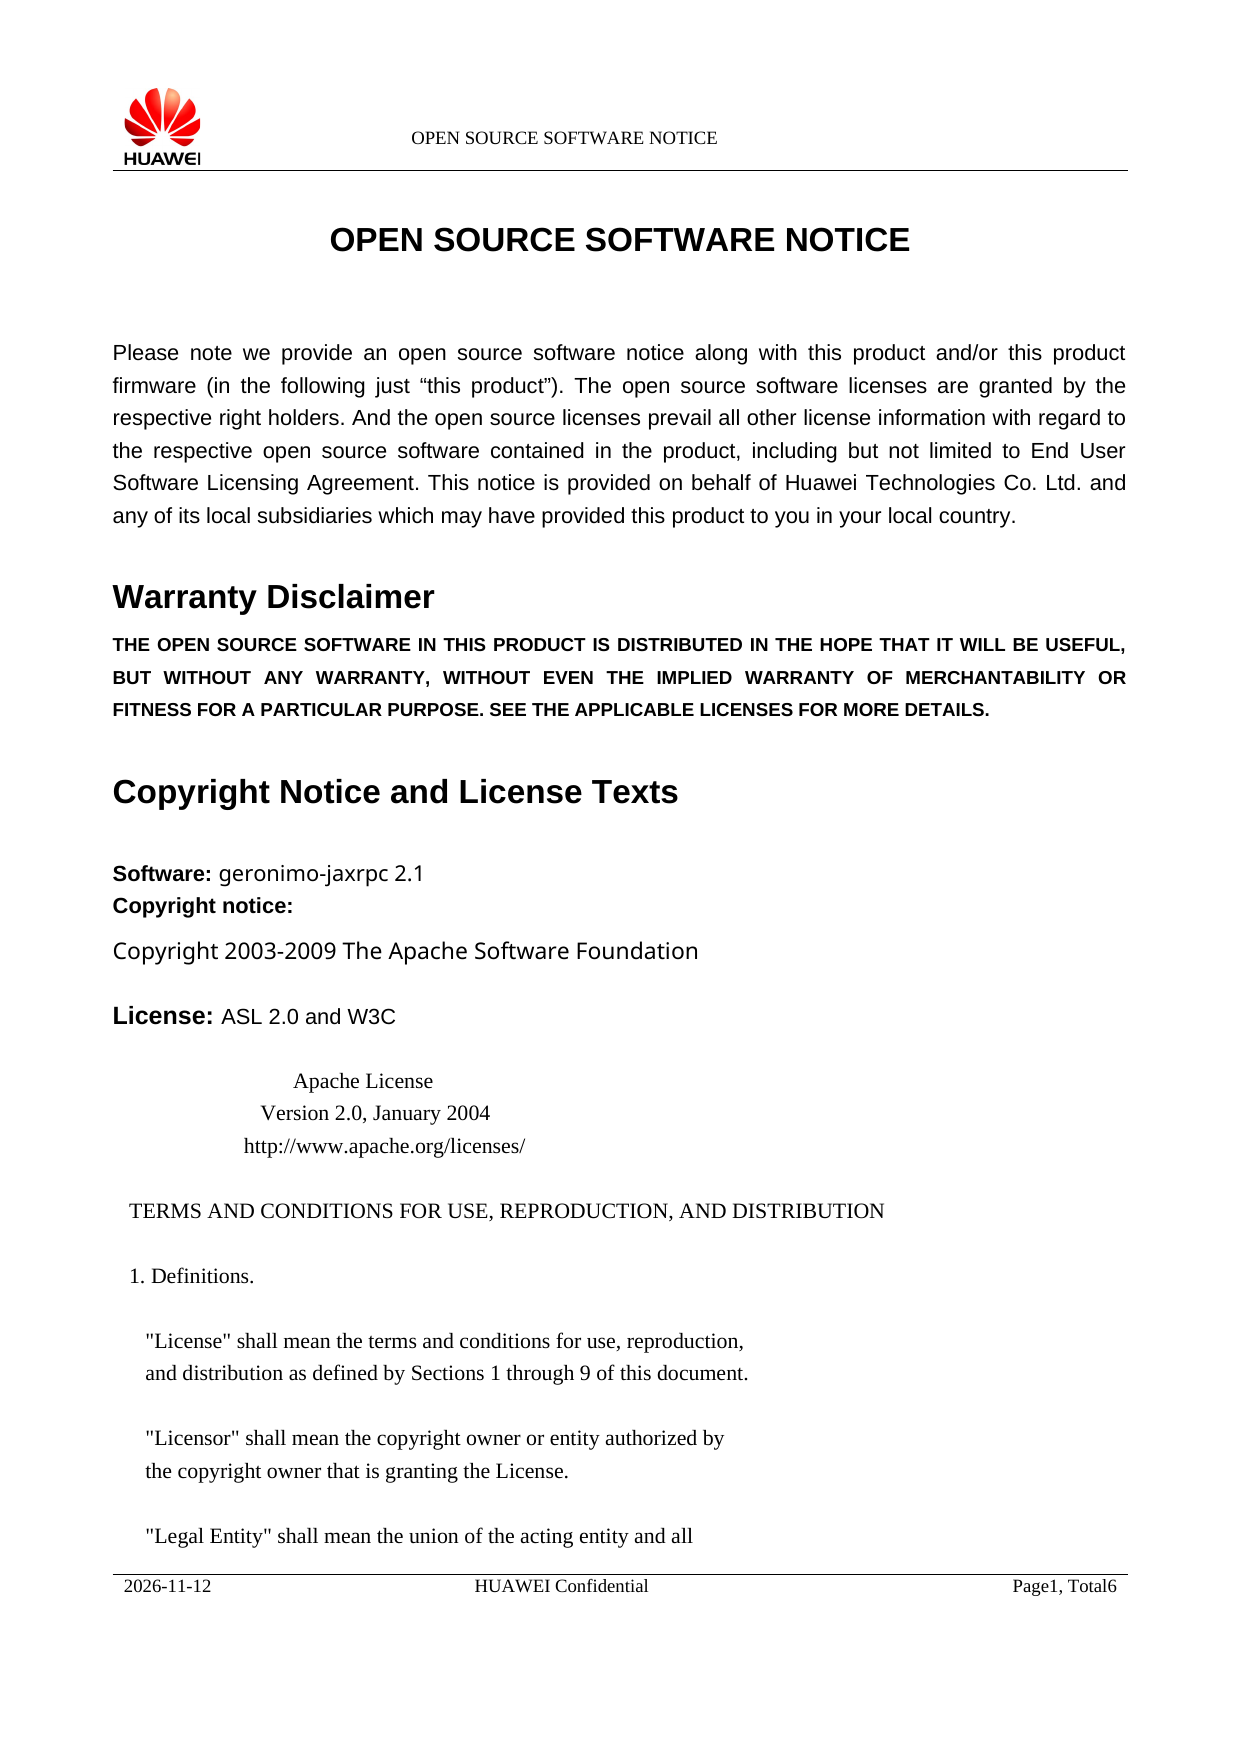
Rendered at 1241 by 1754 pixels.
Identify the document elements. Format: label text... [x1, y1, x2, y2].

text Copyright notice: [112, 889, 1128, 921]
text Warranty Disclaimer [112, 564, 1128, 629]
title Software: geronimo-jaxrpc 2.1 [112, 856, 1128, 889]
text Copyright Notice and License Texts [112, 759, 1128, 824]
text License: ASL 2.0 and W3C [112, 999, 1128, 1031]
text The open source software in this product is distributed in the hope that it will be useful, but WITHOUT ANY WARRANTY, without even the implied warranty of MERCHANTABILITY or FITNESS FOR A PARTICULAR PURPOSE. See the applicable licenses for more details. [112, 629, 1128, 726]
text OPEN SOURCE SOFTWARE NOTICE [112, 206, 1128, 271]
picture [124, 88, 201, 165]
text Please note we provide an open source software notice along with this product and/or this product firmware (in the following just “this product”). The open source software licenses are granted by the respective right holders. And the open source licenses prevail all other license information with regard to the respective open source software contained in the product, including but not limited to End User Software Licensing Agreement. This notice is provided on behalf of Huawei Technologies Co. Ltd. and any of its local subsidiaries which may have provided this product to you in your local country. [112, 336, 1128, 531]
text Copyright 2003-2009 The Apache Software Foundation [112, 934, 1128, 999]
